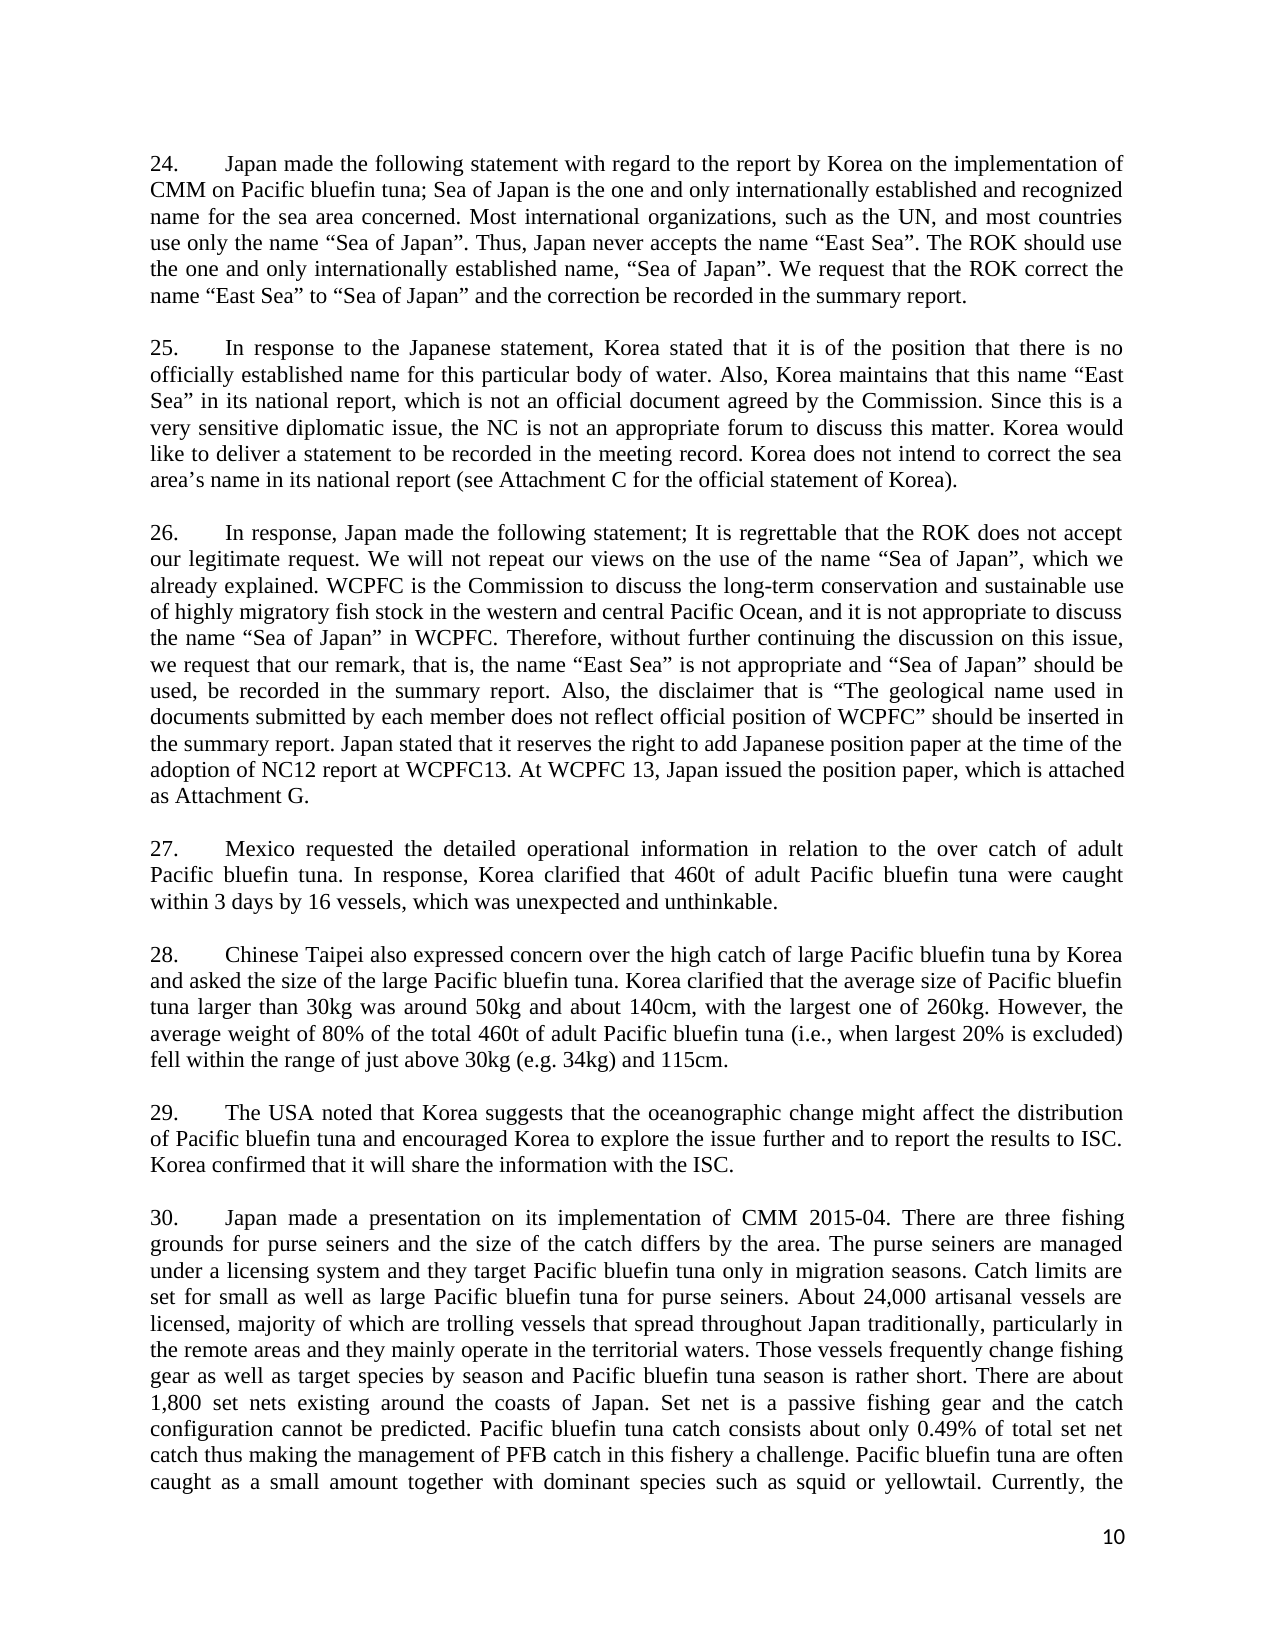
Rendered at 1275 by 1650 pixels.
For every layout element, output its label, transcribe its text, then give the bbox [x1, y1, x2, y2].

list In response, Japan made the following statement; It is regrettable that the ROK does not accept our legitimate request. We will not repeat our views on the use of the name “Sea of Japan”, which we already explained. WCPFC is the Commission to discuss the long-term conservation and sustainable use of highly migratory fish stock in the western and central Pacific Ocean, and it is not appropriate to discuss the name “Sea of Japan” in WCPFC. Therefore, without further continuing the discussion on this issue, we request that our remark, that is, the name “East Sea” is not appropriate and “Sea of Japan” should be used, be recorded in the summary report. Also, the disclaimer that is “The geological name used in documents submitted by each member does not reflect official position of WCPFC” should be inserted in the summary report. Japan stated that it reserves the right to add Japanese position paper at the time of the adoption of NC12 report at WCPFC13. At WCPFC 13, Japan issued the position paper, which is attached as Attachment G. [150, 519, 1125, 809]
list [150, 1204, 1125, 1494]
list The USA noted that Korea suggests that the oceanographic change might affect the distribution of Pacific bluefin tuna and encouraged Korea to explore the issue further and to report the results to ISC. Korea confirmed that it will share the information with the ISC. [150, 1099, 1125, 1178]
list In response to the Japanese statement, Korea stated that it is of the position that there is no officially established name for this particular body of water. Also, Korea maintains that this name “East Sea” in its national report, which is not an official document agreed by the Commission. Since this is a very sensitive diplomatic issue, the NC is not an appropriate forum to discuss this matter. Korea would like to deliver a statement to be recorded in the meeting record. Korea does not intend to correct the sea area’s name in its national report (see Attachment C for the official statement of Korea). [150, 334, 1125, 493]
list Japan made the following statement with regard to the report by Korea on the implementation of CMM on Pacific bluefin tuna; Sea of Japan is the one and only internationally established and recognized name for the sea area concerned. Most international organizations, such as the UN, and most countries use only the name “Sea of Japan”. Thus, Japan never accepts the name “East Sea”. The ROK should use the one and only internationally established name, “Sea of Japan”. We request that the ROK correct the name “East Sea” to “Sea of Japan” and the correction be recorded in the summary report. [150, 150, 1125, 308]
list Chinese Taipei also expressed concern over the high catch of large Pacific bluefin tuna by Korea and asked the size of the large Pacific bluefin tuna. Korea clarified that the average size of Pacific bluefin tuna larger than 30kg was around 50kg and about 140cm, with the largest one of 260kg. However, the average weight of 80% of the total 460t of adult Pacific bluefin tuna (i.e., when largest 20% is excluded) fell within the range of just above 30kg (e.g. 34kg) and 115cm. [150, 941, 1125, 1072]
list Mexico requested the detailed operational information in relation to the over catch of adult Pacific bluefin tuna. In response, Korea clarified that 460t of adult Pacific bluefin tuna were caught within 3 days by 16 vessels, which was unexpected and unthinkable. [150, 835, 1125, 914]
